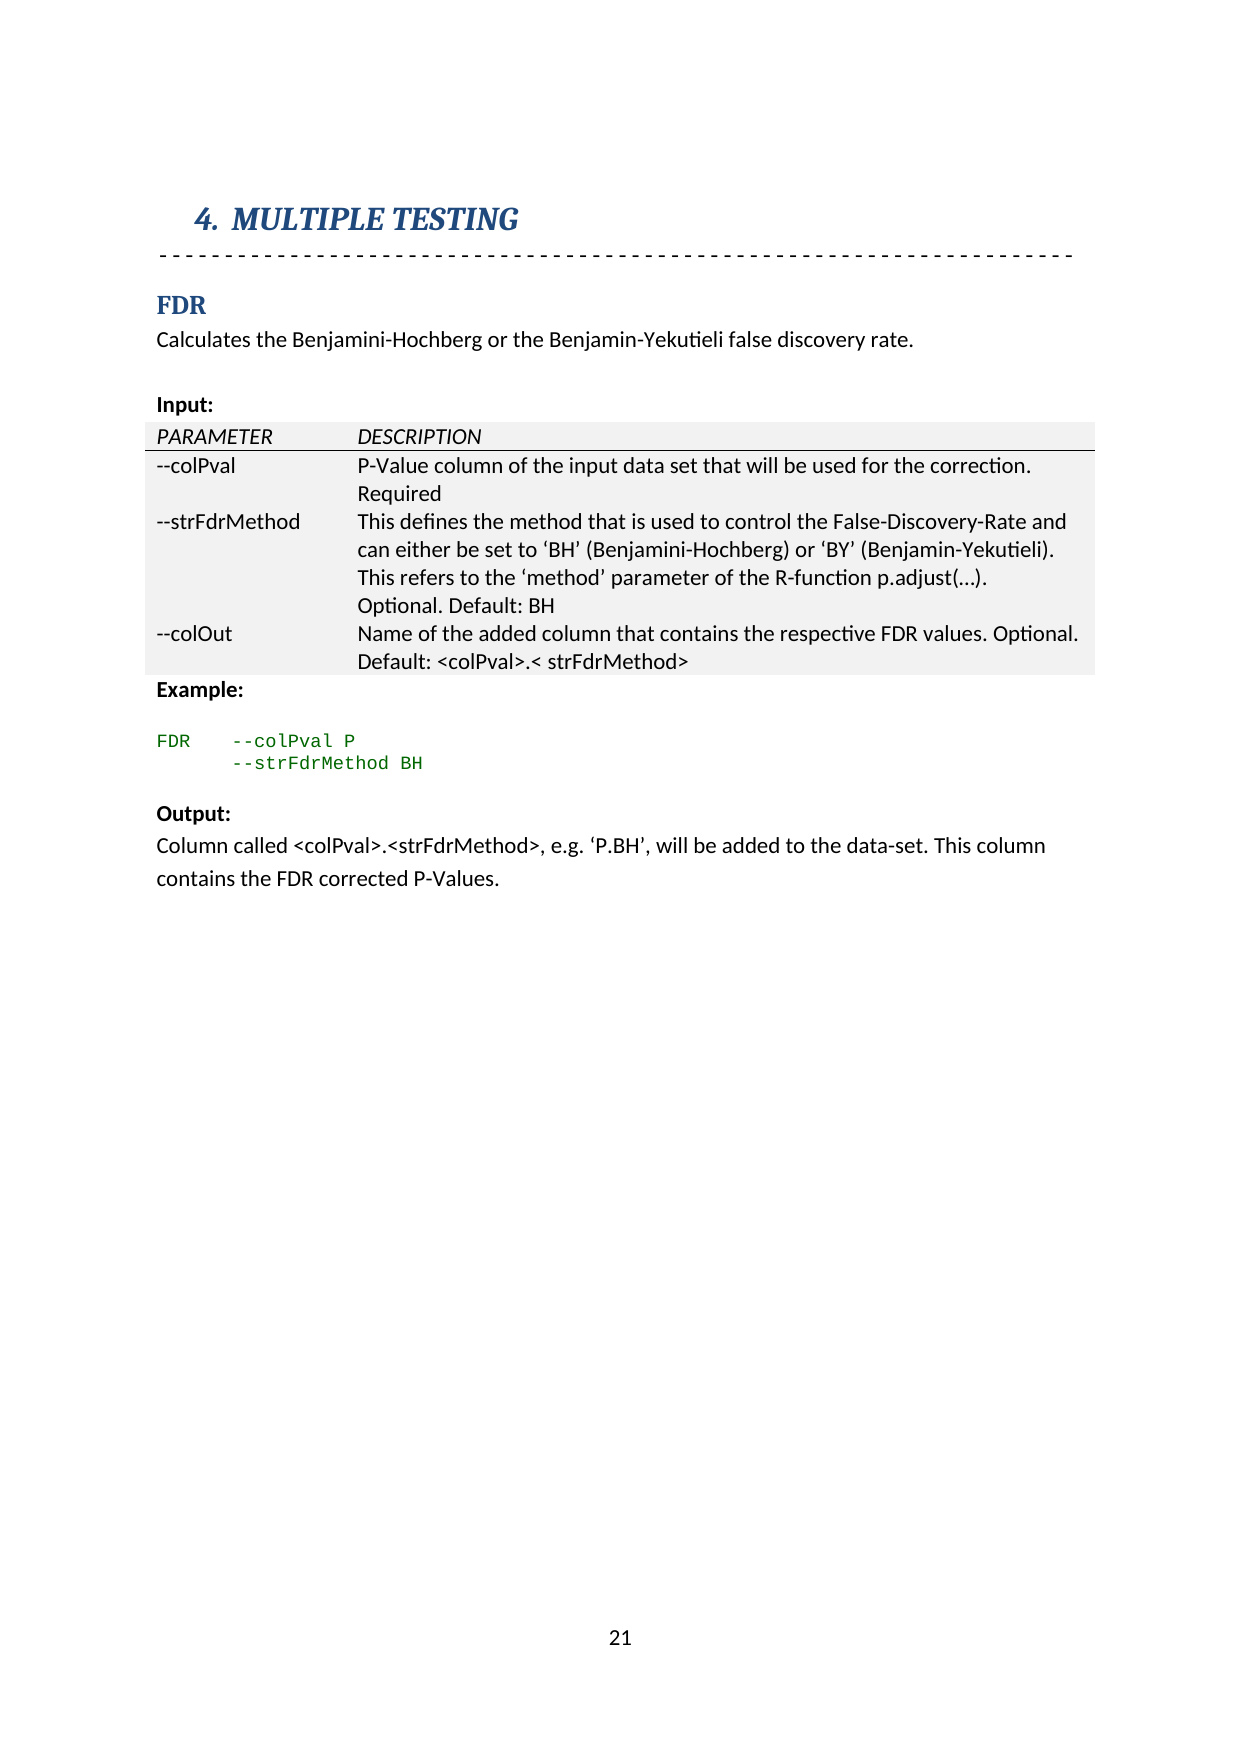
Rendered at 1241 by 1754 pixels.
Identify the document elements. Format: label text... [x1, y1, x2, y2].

table_cell Name of the added column that contains the respective FDR values. Optional. Default: <colPval>.< strFdrMethod> [346, 619, 1095, 675]
text Example: [156, 675, 1084, 703]
table_cell P-Value column of the input data set that will be used for the correction. Required [346, 451, 1095, 507]
subtitle MULTIPLE TESTING [194, 200, 1084, 238]
text Input: [156, 390, 1084, 418]
table_cell --colOut [145, 619, 346, 675]
table_header DESCRIPTION [346, 422, 1095, 450]
text FDR --colPval P [156, 732, 1084, 753]
table_header PARAMETER [145, 422, 346, 450]
text Calculates the Benjamini-Hochberg or the Benjamin-Yekutieli false discovery rate. [156, 325, 1084, 353]
subtitle FDR [156, 290, 1084, 321]
text Output: [156, 799, 1084, 827]
table_cell This defines the method that is used to control the False-Discovery-Rate and can either be set to ‘BH’ (Benjamini-Hochberg) or ‘BY’ (Benjamin-Yekutieli). This refers to the ‘method’ parameter of the R-function p.adjust(…). Optional. Default: BH [346, 507, 1095, 619]
text --strFdrMethod BH [156, 753, 1084, 775]
table_cell --colPval [145, 451, 346, 507]
text ---------------------------------------------------------------------- [156, 244, 1084, 269]
table_cell --strFdrMethod [145, 507, 346, 619]
text Column called <colPval>.<strFdrMethod>, e.g. ‘P.BH’, will be added to the data-set. This column contains the FDR corrected P-Values. [156, 832, 1084, 892]
